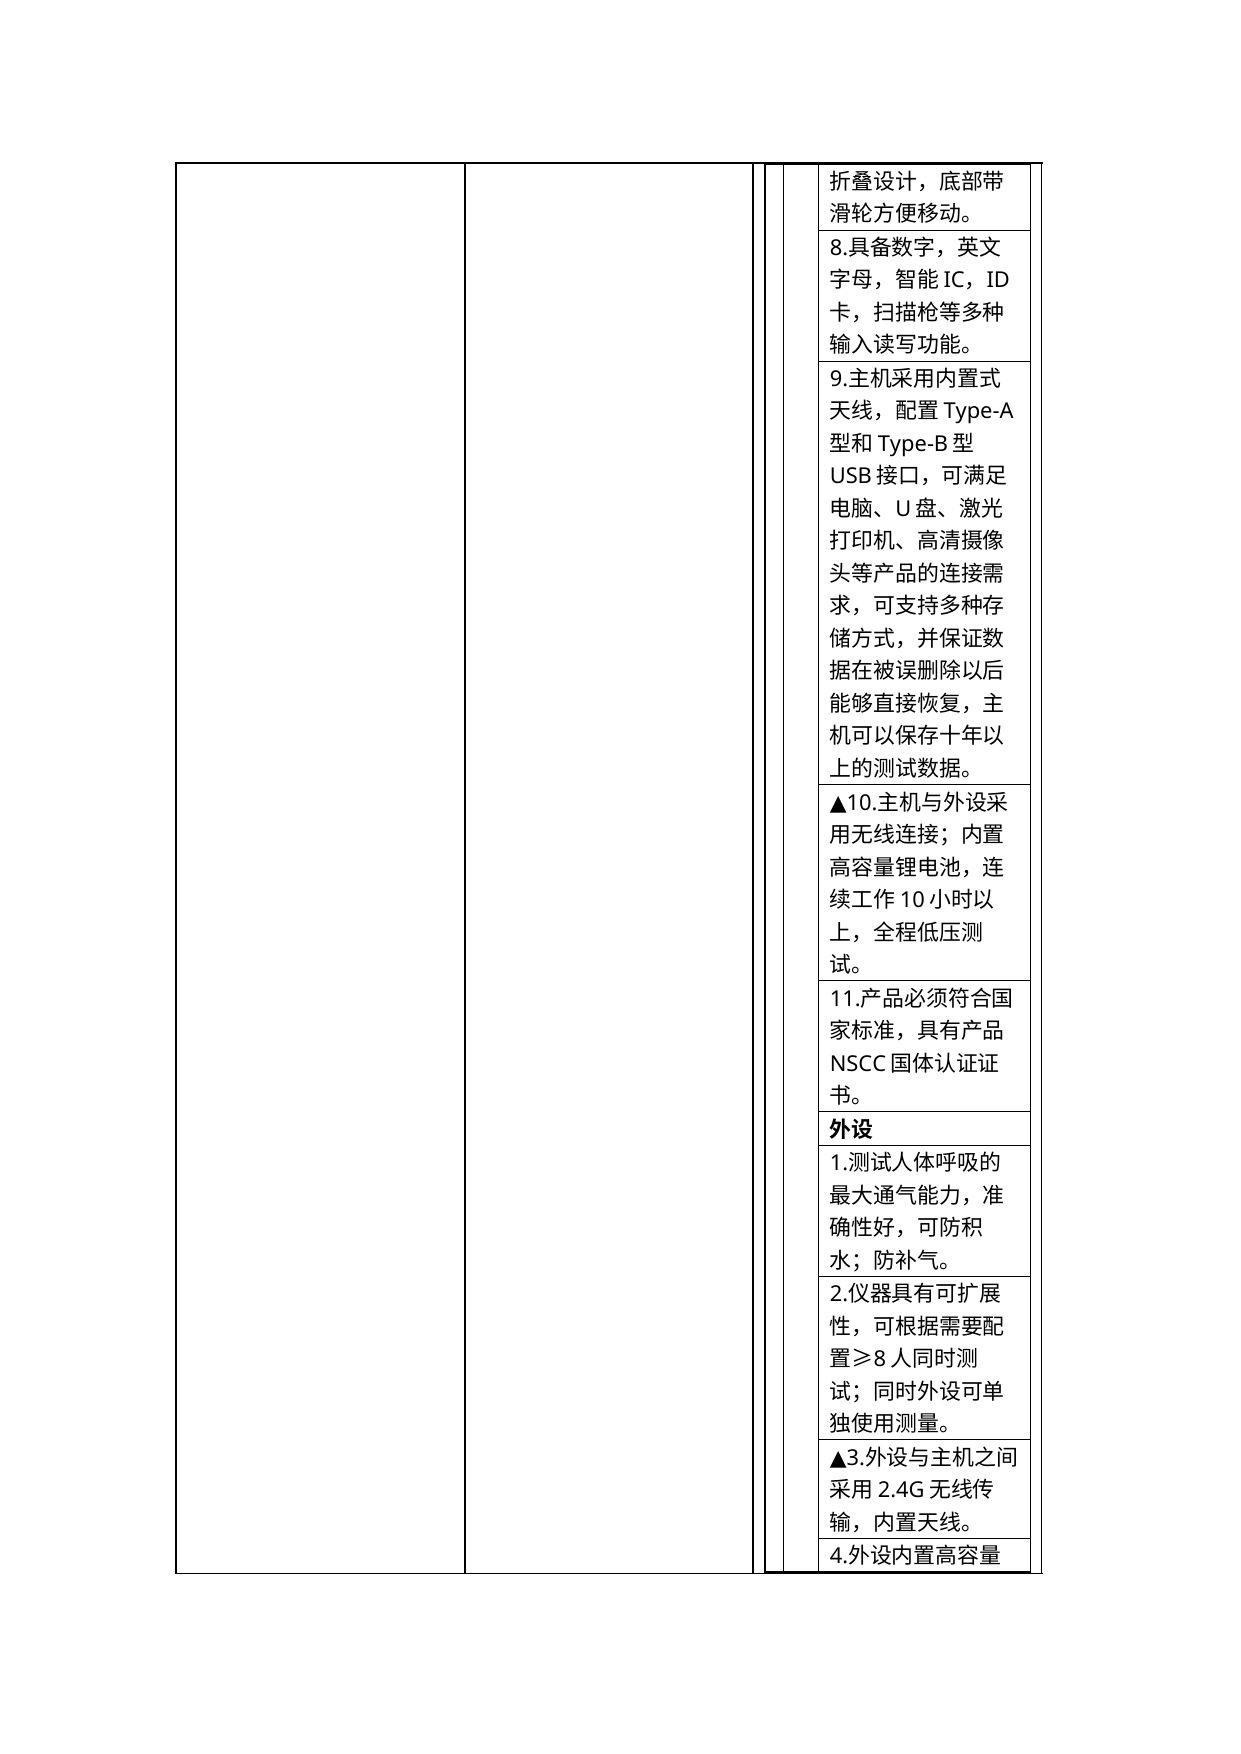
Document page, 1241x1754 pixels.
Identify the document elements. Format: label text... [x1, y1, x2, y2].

table_cell 供应商根据本项目制定实施方案、质量保证方案、售后服务、技术培训措施等方案。 [819, 1277, 1030, 1439]
table_cell 供应商根据本项目制定实施方案、质量保证方案、售后服务、技术培训措施等方案。 [819, 1146, 1030, 1276]
table_cell 供应商根据本项目制定实施方案、质量保证方案、售后服务、技术培训措施等方案。 [819, 981, 1030, 1111]
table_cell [754, 164, 764, 1572]
table_cell 供应商根据本项目制定实施方案、质量保证方案、售后服务、技术培训措施等方案。 [819, 785, 1030, 980]
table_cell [766, 165, 783, 1571]
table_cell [784, 165, 818, 1571]
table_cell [819, 165, 1030, 230]
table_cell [1031, 164, 1041, 1572]
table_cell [819, 1539, 1030, 1571]
table_cell 供应商根据本项目制定实施方案、质量保证方案、售后服务、技术培训措施等方案。 [819, 1440, 1030, 1538]
table_cell 1 [177, 164, 464, 1572]
table_cell 供应商根据本项目制定实施方案、质量保证方案、售后服务、技术培训措施等方案。 [819, 231, 1030, 361]
table_cell [466, 164, 752, 1572]
table_cell 供应商根据本项目制定实施方案、质量保证方案、售后服务、技术培训措施等方案。 [819, 362, 1030, 784]
table_cell 供应商根据本项目制定实施方案、质量保证方案、售后服务、技术培训措施等方案。 [819, 1112, 1030, 1145]
